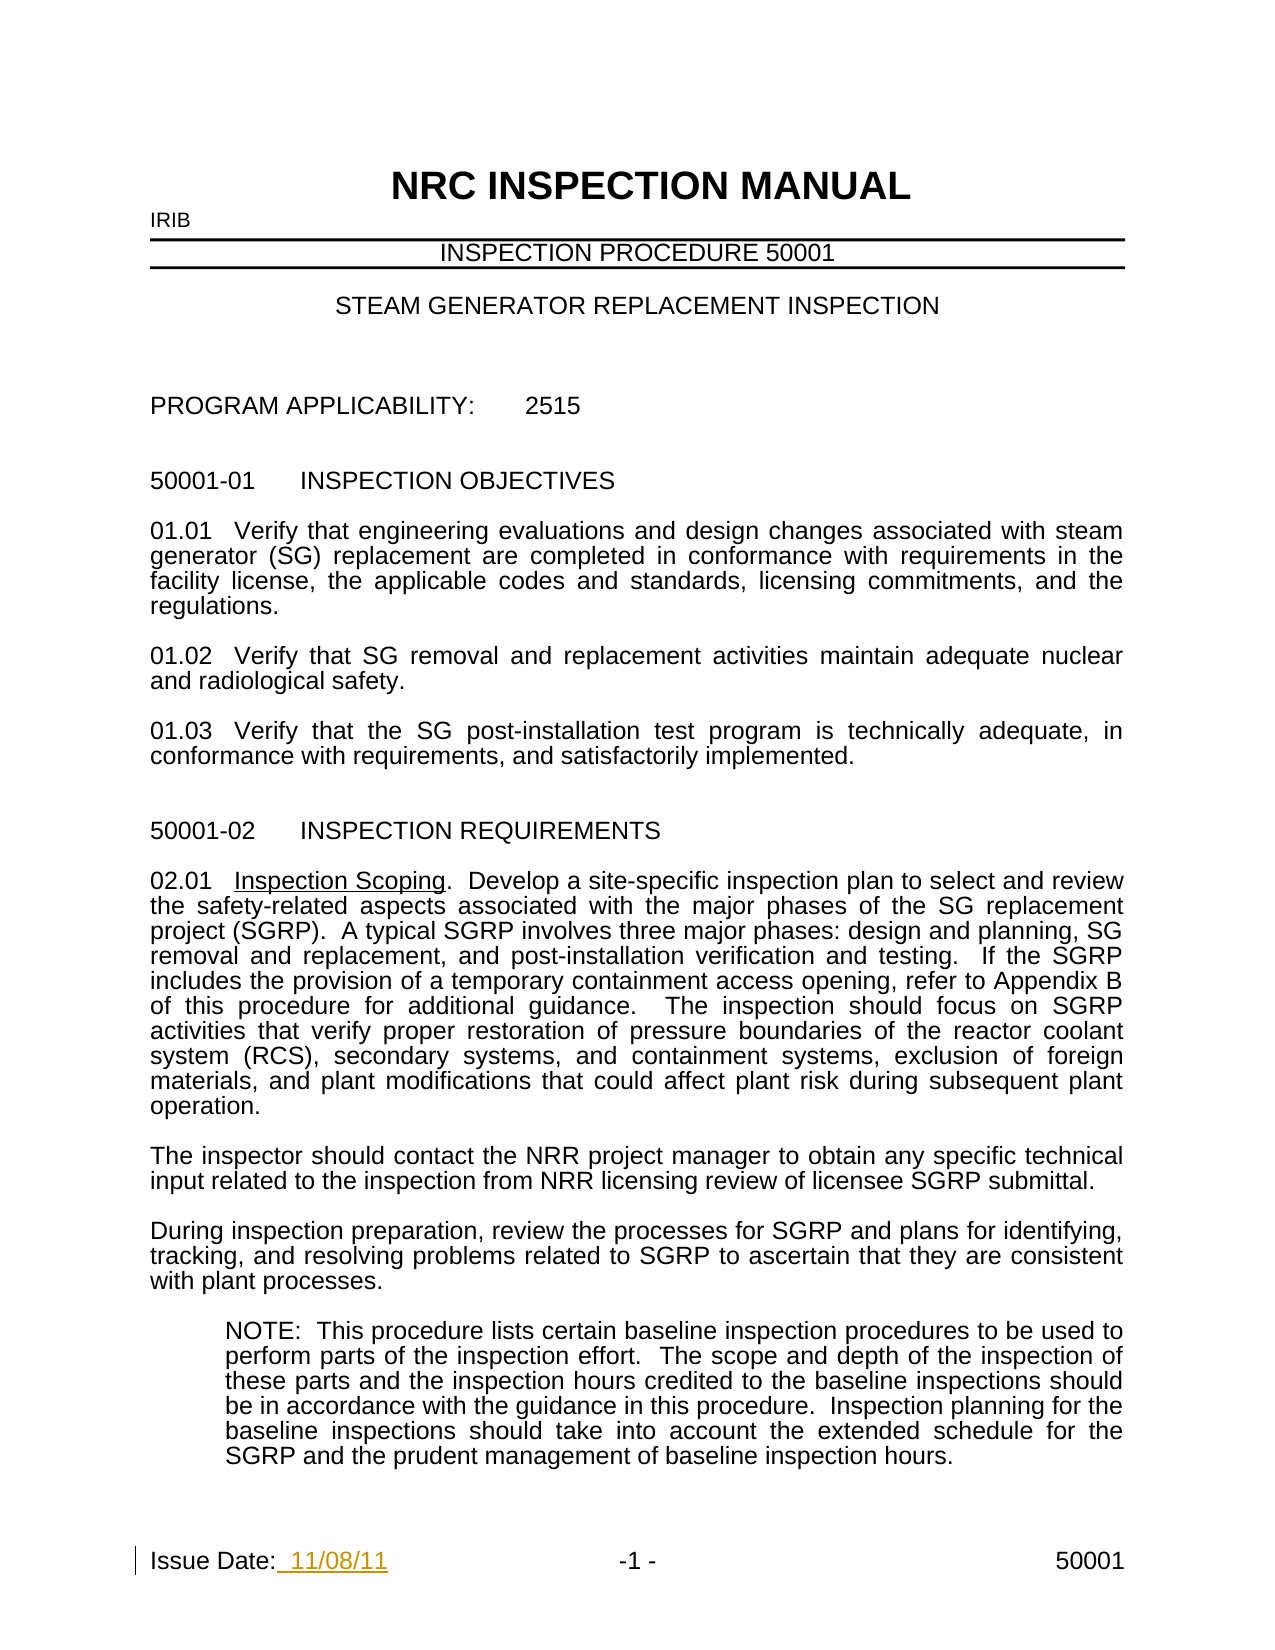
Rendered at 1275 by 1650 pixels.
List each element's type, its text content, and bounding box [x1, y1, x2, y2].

text 50001-02 INSPECTION REQUIREMENTS [150, 819, 1125, 844]
text 50001-01 INSPECTION OBJECTIVES [150, 469, 1125, 494]
text 01.03 Verify that the SG post-installation test program is technically adequate, in conformance with requirements, and satisfactorily implemented. [150, 719, 1125, 769]
text The inspector should contact the NRR project manager to obtain any specific technical input related to the inspection from NRR licensing review of licensee SGRP submittal. [150, 1144, 1125, 1194]
text INSPECTION PROCEDURE 50001 [150, 241, 1125, 266]
text 01.01 Verify that engineering evaluations and design changes associated with steam generator (SG) replacement are completed in conformance with requirements in the facility license, the applicable codes and standards, licensing commitments, and the regulations. [150, 519, 1125, 619]
text During inspection preparation, review the processes for SGRP and plans for identifying, tracking, and resolving problems related to SGRP to ascertain that they are consistent with plant processes. [150, 1219, 1125, 1294]
subtitle NRC INSPECTION MANUAL IRIB [150, 162, 1125, 232]
text 01.02 Verify that SG removal and replacement activities maintain adequate nuclear and radiological safety. [150, 644, 1125, 694]
text PROGRAM APPLICABILITY: 2515 [150, 394, 1125, 419]
text STEAM GENERATOR REPLACEMENT INSPECTION [150, 294, 1125, 319]
text 02.01 Inspection Scoping. Develop a site-specific inspection plan to select and review the safety-related aspects associated with the major phases of the SG replacement project (SGRP). A typical SGRP involves three major phases: design and planning, SG removal and replacement, and post-installation verification and testing. If the SGRP includes the provision of a temporary containment access opening, refer to Appendix B of this procedure for additional guidance. The inspection should focus on SGRP activities that verify proper restoration of pressure boundaries of the reactor coolant system (RCS), secondary systems, and containment systems, exclusion of foreign materials, and plant modifications that could affect plant risk during subsequent plant operation. [150, 869, 1125, 1119]
text NOTE: This procedure lists certain baseline inspection procedures to be used to perform parts of the inspection effort. The scope and depth of the inspection of these parts and the inspection hours credited to the baseline inspections should be in accordance with the guidance in this procedure. Inspection planning for the baseline inspections should take into account the extended schedule for the SGRP and the prudent management of baseline inspection hours. [225, 1319, 1125, 1469]
